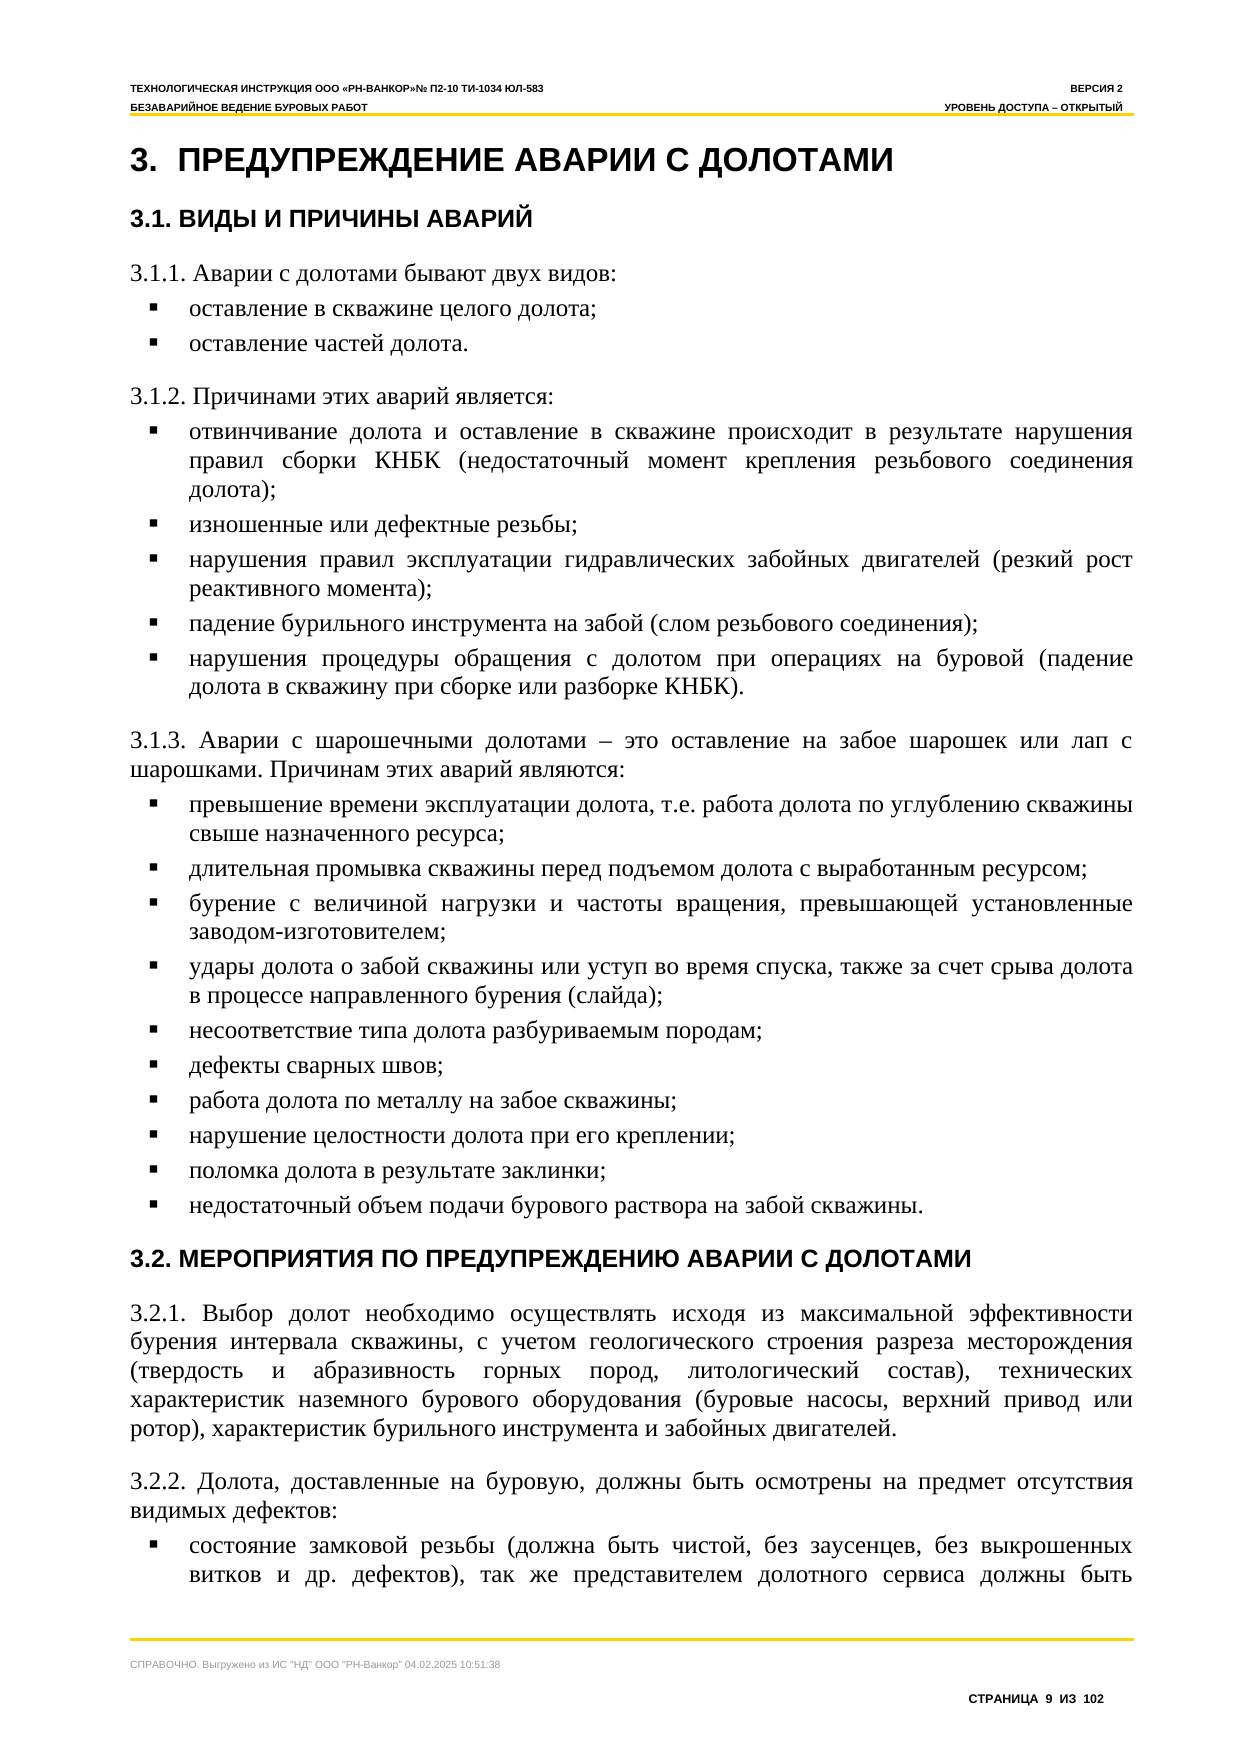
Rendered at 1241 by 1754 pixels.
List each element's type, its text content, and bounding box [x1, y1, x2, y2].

list работа долота по металлу на забое скважины; [148, 1085, 1134, 1114]
text 3.1. ВИДЫ И ПРИЧИНЫ АВАРИЙ [130, 204, 1134, 233]
list оставление в скважине целого долота; [148, 293, 1134, 321]
list дефекты сварных швов; [148, 1050, 1134, 1079]
list несоответствие типа долота разбуриваемым породам; [148, 1015, 1134, 1044]
text 3.1.2. Причинами этих аварий является: [130, 381, 1134, 410]
list нарушение целостности долота при его креплении; [148, 1120, 1134, 1149]
list падение бурильного инструмента на забой (слом резьбового соединения); [148, 608, 1134, 636]
subtitle ПРЕДУПРЕЖДЕНИЕ АВАРИИ С ДОЛОТАМИ [130, 140, 1134, 179]
list оставление частей долота. [148, 328, 1134, 356]
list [148, 1530, 1134, 1588]
list отвинчивание долота и оставление в скважине происходит в результате нарушения правил сборки КНБК (недостаточный момент крепления резьбового соединения долота); [148, 416, 1134, 503]
list нарушения правил эксплуатации гидравлических забойных двигателей (резкий рост реактивного момента); [148, 544, 1134, 601]
text 3.1.3. Аварии с шарошечными долотами – это оставление на забое шарошек или лап с шарошками. Причинам этих аварий являются: [130, 725, 1134, 783]
list длительная промывка скважины перед подъемом долота с выработанным ресурсом; [148, 853, 1134, 881]
list поломка долота в результате заклинки; [148, 1155, 1134, 1184]
list удары долота о забой скважины или уступ во время спуска, также за счет срыва долота в процессе направленного бурения (слайда); [148, 951, 1134, 1009]
text 3.2.2. Долота, доставленные на буровую, должны быть осмотрены на предмет отсутствия видимых дефектов: [130, 1466, 1134, 1524]
list изношенные или дефектные резьбы; [148, 509, 1134, 538]
list нарушения процедуры обращения с долотом при операциях на буровой (падение долота в скважину при сборке или разборке КНБК). [148, 643, 1134, 700]
text 3.2. МЕРОПРИЯТИЯ ПО ПРЕДУПРЕЖДЕНИЮ АВАРИИ С ДОЛОТАМИ [130, 1244, 1134, 1273]
text 3.1.1. Аварии с долотами бывают двух видов: [130, 258, 1134, 286]
list превышение времени эксплуатации долота, т.е. работа долота по углублению скважины свыше назначенного ресурса; [148, 789, 1134, 846]
list бурение с величиной нагрузки и частоты вращения, превышающей установленные заводом-изготовителем; [148, 888, 1134, 945]
text 3.2.1. Выбор долот необходимо осуществлять исходя из максимальной эффективности бурения интервала скважины, с учетом геологического строения разреза месторождения (твердость и абразивность горных пород, литологический состав), технических характеристик наземного бурового оборудования (буровые насосы, верхний привод или ротор), характеристик бурильного инструмента и забойных двигателей. [130, 1298, 1134, 1441]
list недостаточный объем подачи бурового раствора на забой скважины. [148, 1190, 1134, 1219]
